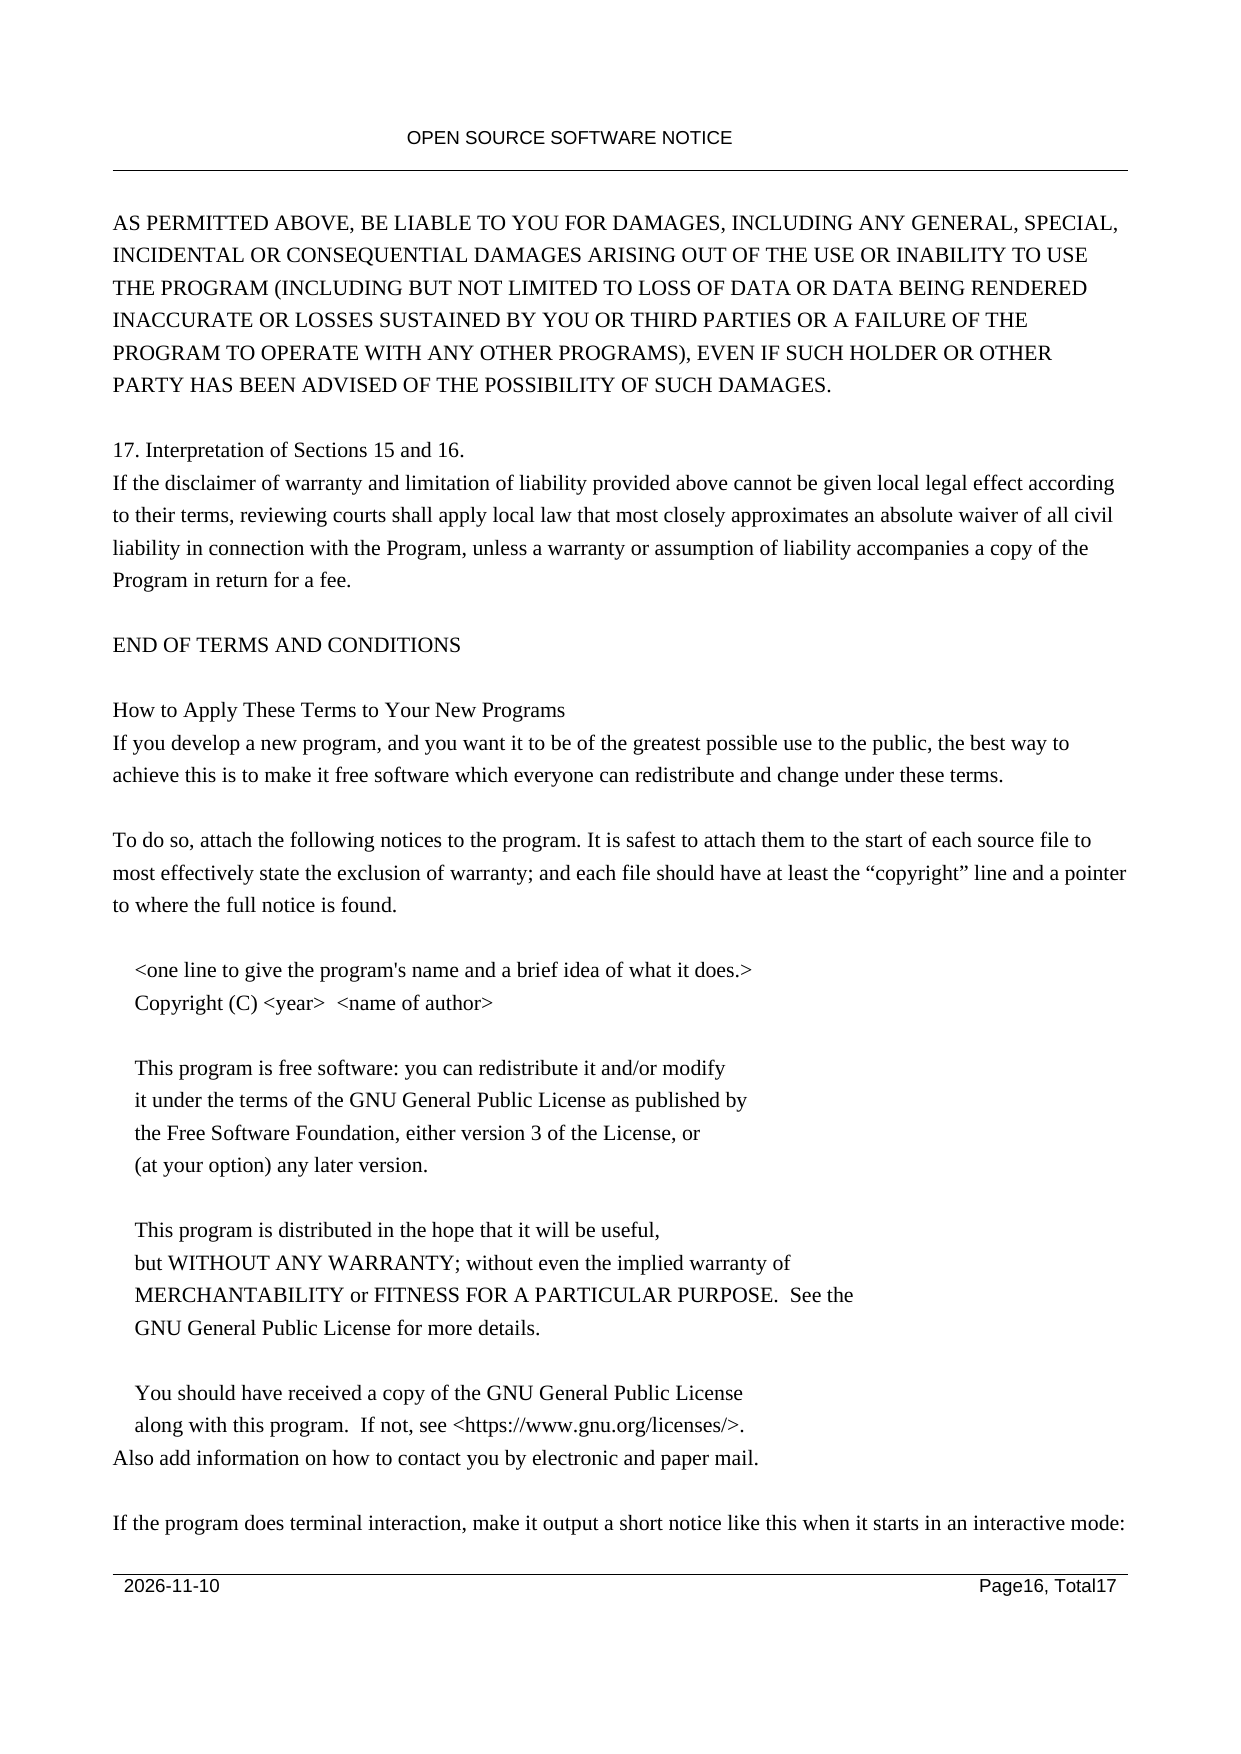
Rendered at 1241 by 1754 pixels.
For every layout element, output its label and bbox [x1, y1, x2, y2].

text [112, 206, 1128, 1539]
